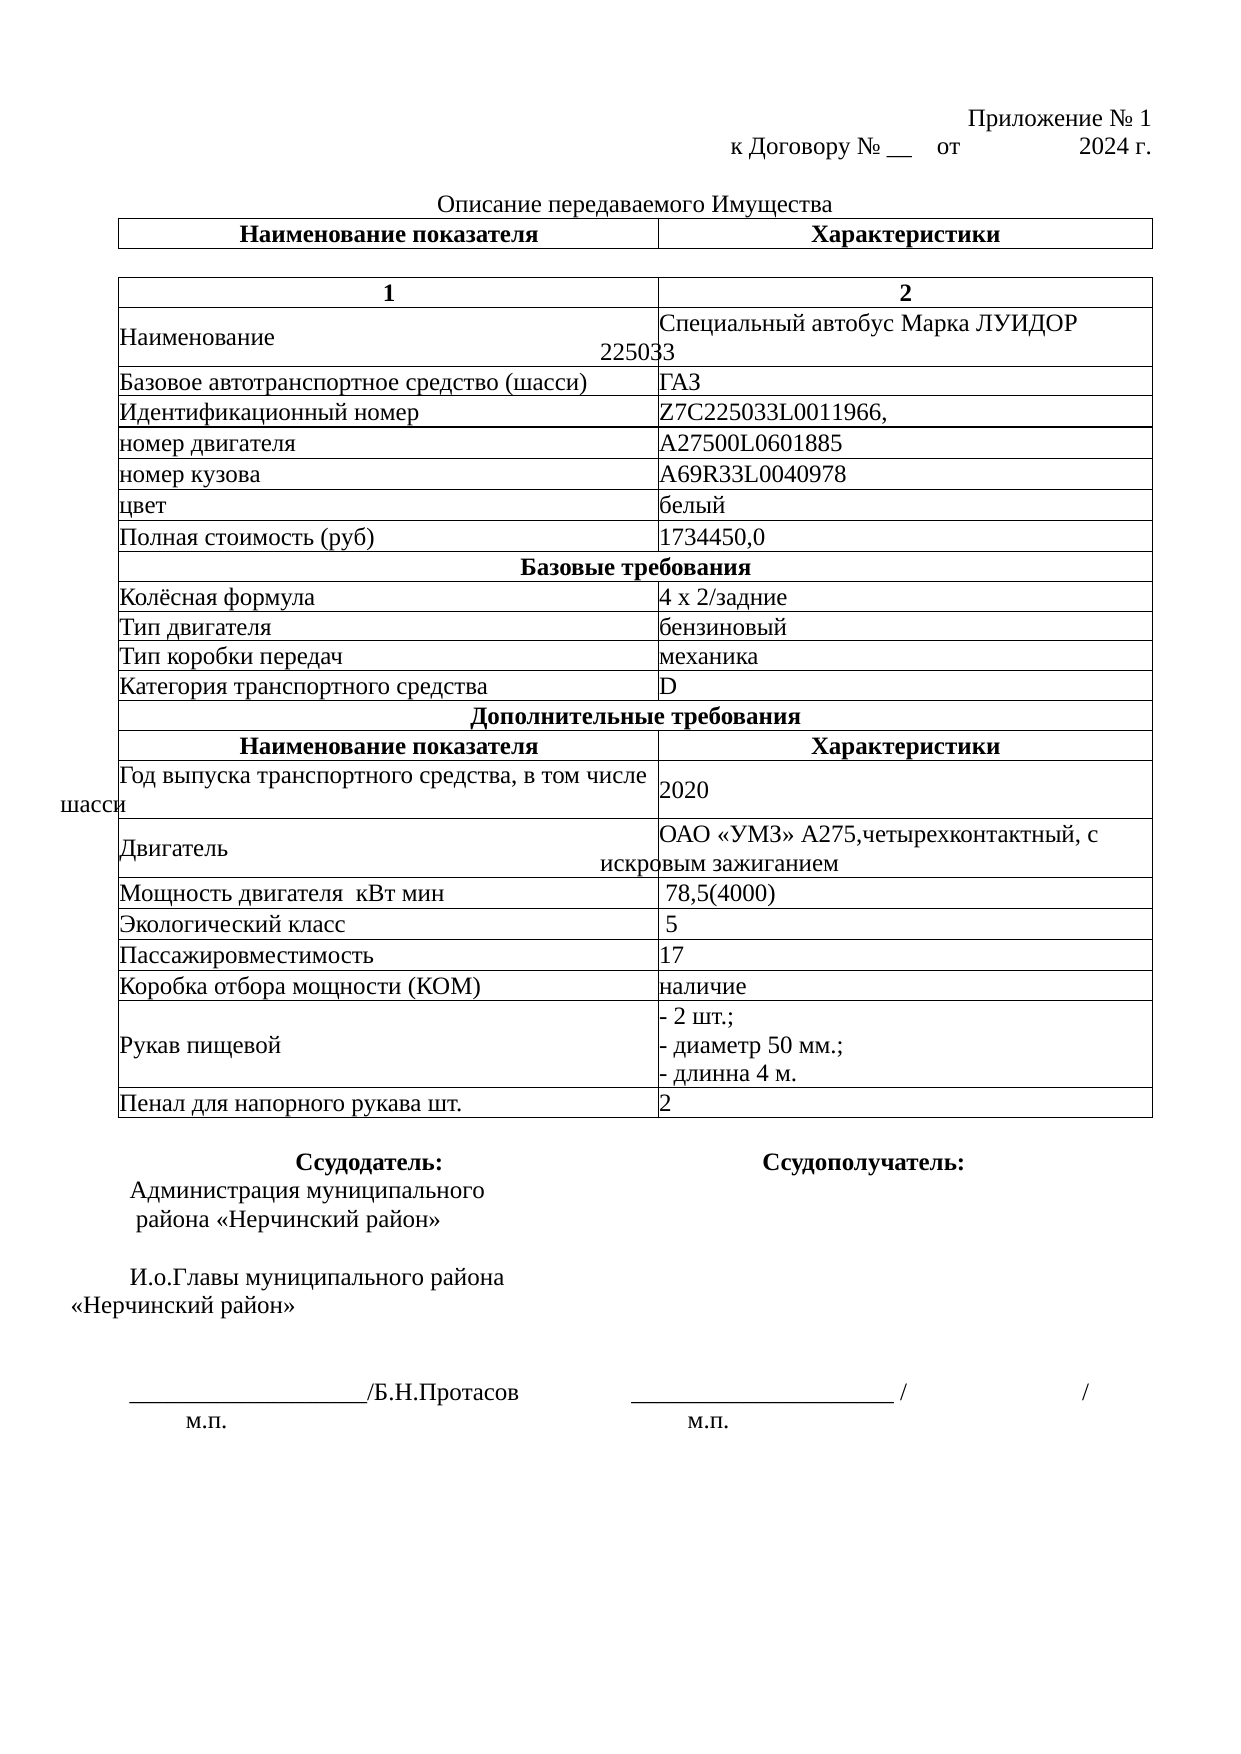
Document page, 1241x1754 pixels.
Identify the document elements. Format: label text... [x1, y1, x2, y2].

table_cell Наименование показателя [119, 731, 658, 759]
table_cell номер двигателя [119, 428, 658, 458]
table_cell белый [659, 490, 1152, 520]
table_header Ссудодатель: [118, 1147, 620, 1176]
table_cell Администрация муниципального района «Нерчинский район» И.о.Главы муниципального района «Нерчинский район» ___________________/Б.Н.Протасов м.п. [118, 1176, 620, 1434]
table_cell Специальный автобус Марка ЛУИДОР 225033 [659, 308, 1152, 366]
table_cell Пассажировместимость [119, 940, 658, 970]
text Описание передаваемого Имущества [59, 189, 1152, 218]
table_cell Пенал для напорного рукава шт. [119, 1088, 658, 1117]
table_cell A69R33L0040978 [659, 459, 1152, 489]
table_cell Базовые требования [119, 552, 1152, 581]
table_cell цвет [119, 490, 658, 520]
text к Договору № __ от 2024 г. [59, 131, 1152, 160]
table_cell Колёсная формула [119, 582, 658, 611]
table_cell Полная стоимость (руб) [119, 521, 658, 551]
table_header Наименование показателя [119, 219, 658, 247]
table_cell 4 х 2/задние [659, 582, 1152, 611]
table_cell 1734450,0 [659, 521, 1152, 551]
table_cell Характеристики [659, 731, 1152, 759]
table_cell номер кузова [119, 459, 658, 489]
table_cell Мощность двигателя кВт мин [119, 878, 658, 908]
table_cell Тип двигателя [119, 612, 658, 640]
table_cell - 2 шт.; - диаметр 50 мм.; - длинна 4 м. [659, 1001, 1152, 1087]
table_cell 17 [659, 940, 1152, 970]
table_cell A27500L0601885 [659, 428, 1152, 458]
table_header 2 [659, 278, 1152, 307]
table_cell наличие [659, 971, 1152, 1000]
table_header 1 [119, 278, 658, 307]
table_cell Коробка отбора мощности (КОМ) [119, 971, 658, 1000]
table_cell Экологический класс [119, 909, 658, 939]
table_cell D [659, 671, 1152, 700]
text Приложение № 1 [59, 103, 1152, 131]
table_cell Базовое автотранспортное средство (шасси) [119, 367, 658, 395]
table_header Ссудополучатель: [620, 1147, 1107, 1176]
table_cell _____________________ / / м.п. [620, 1176, 1107, 1434]
table_cell Рукав пищевой [119, 1001, 658, 1087]
table_cell 2020 [659, 761, 1152, 818]
table_cell ГАЗ [659, 367, 1152, 395]
table_cell 2 [659, 1088, 1152, 1117]
table_cell Категория транспортного средства [119, 671, 658, 700]
table_cell механика [659, 641, 1152, 670]
table_cell Год выпуска транспортного средства, в том числе шасси [119, 761, 658, 818]
table_cell Z7C225033L0011966, [659, 396, 1152, 426]
table_cell 78,5(4000) [659, 878, 1152, 908]
table_cell Наименование [119, 308, 658, 366]
table_cell Идентификационный номер [119, 396, 658, 426]
table_header Характеристики [659, 219, 1152, 247]
table_cell Тип коробки передач [119, 641, 658, 670]
table_cell 5 [659, 909, 1152, 939]
table_cell ОАО «УМЗ» А275,четырехконтактный, с искровым зажиганием [659, 819, 1152, 877]
table_cell Дополнительные требования [119, 701, 1152, 730]
table_cell бензиновый [659, 612, 1152, 640]
table_cell Двигатель [119, 819, 658, 877]
